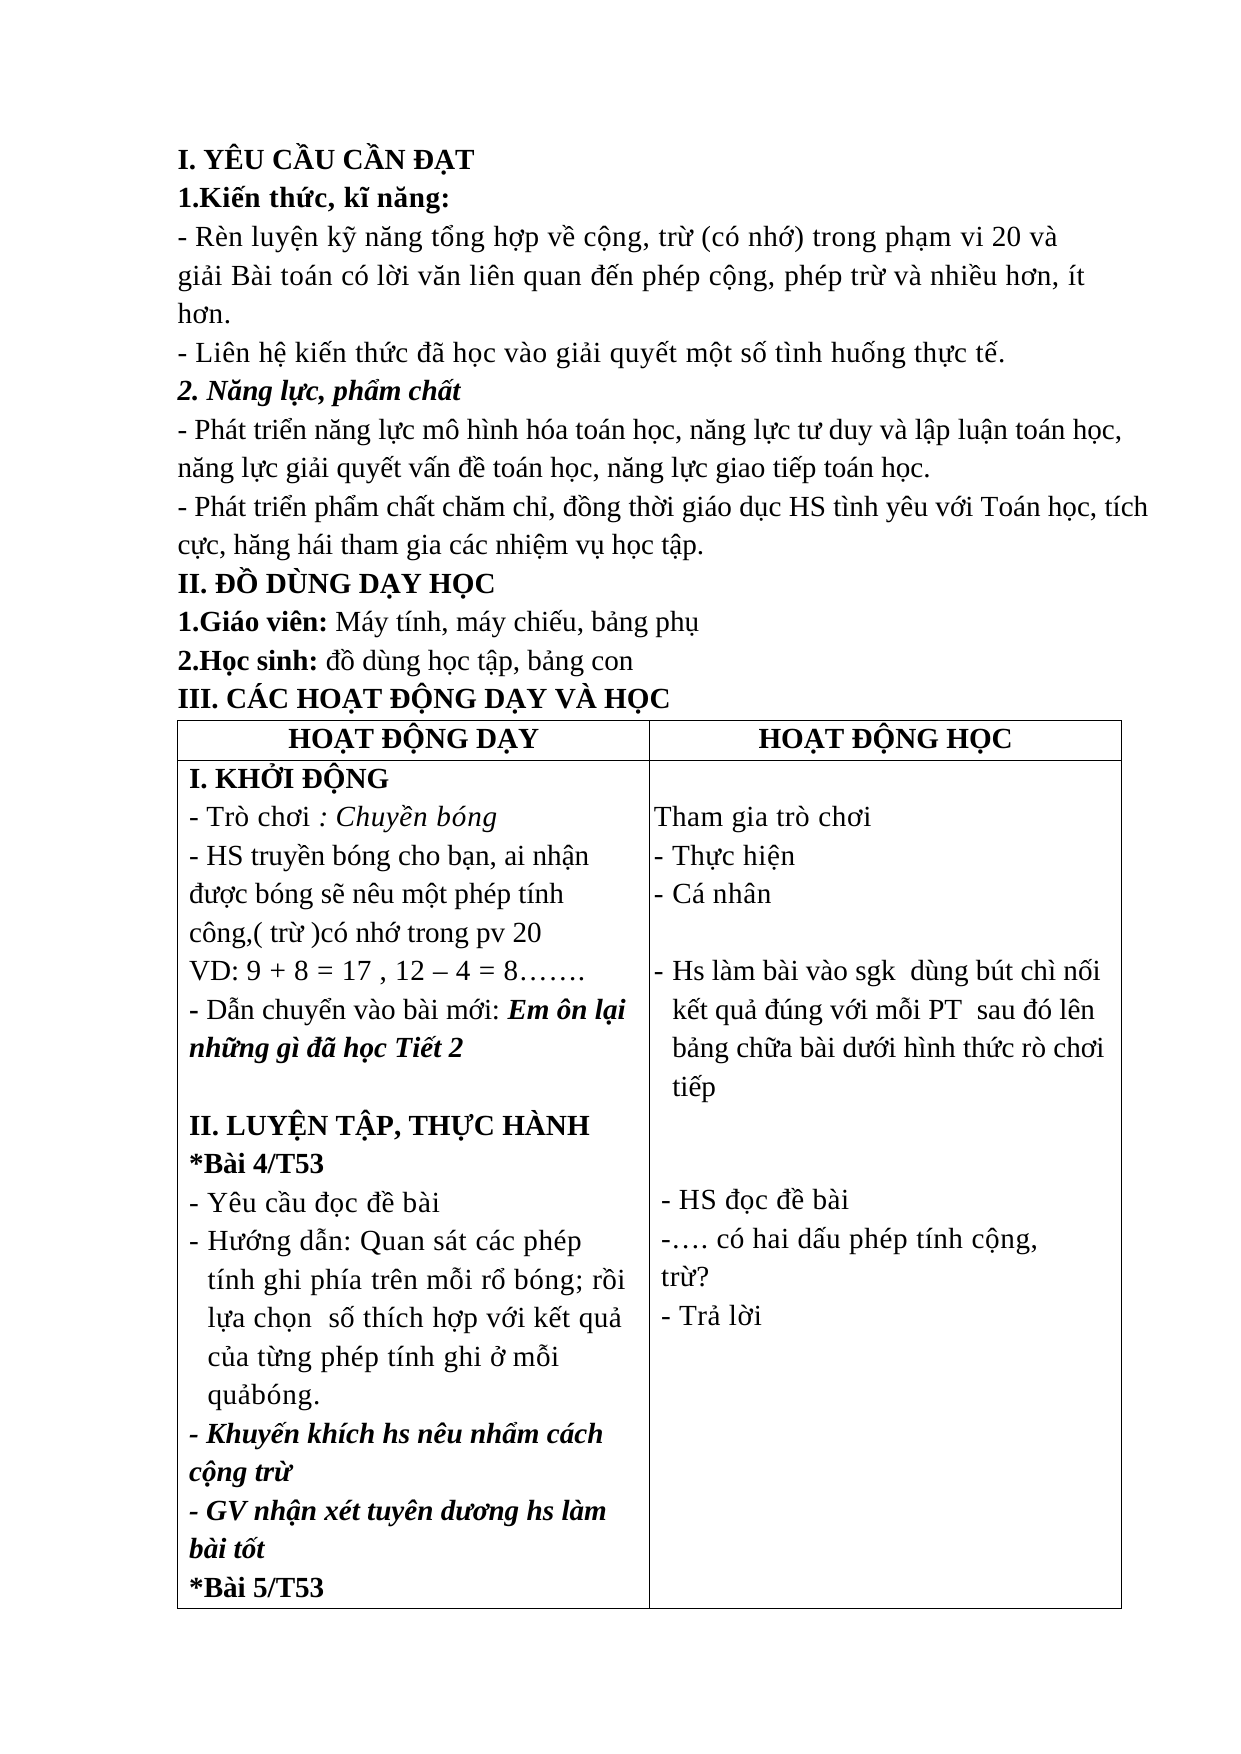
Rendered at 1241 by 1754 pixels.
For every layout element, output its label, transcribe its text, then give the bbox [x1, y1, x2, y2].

text - Phát triển phẩm chất chăm chỉ, đồng thời giáo dục HS tình yêu với Toán học, tích cực, hăng hái tham gia các nhiệm vụ học tập. [177, 489, 1152, 561]
text III. CÁC HOẠT ĐỘNG DẠY VÀ HỌC [177, 682, 1152, 715]
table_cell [650, 761, 1121, 1608]
table_header HOẠT ĐỘNG DẠY [178, 721, 649, 760]
subtitle 1.Kiến thức, kĩ năng: [177, 181, 1152, 214]
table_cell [178, 761, 649, 1608]
text 1.Giáo viên: Máy tính, máy chiếu, bảng phụ [177, 604, 1152, 638]
text II. ĐỒ DÙNG DẠY HỌC [177, 566, 1152, 599]
text I. YÊU CẦU CẦN ĐẠT [177, 142, 1152, 176]
text 2.Học sinh: đồ dùng học tập, bảng con [177, 643, 1152, 677]
text - Rèn luyện kỹ năng tổng hợp về cộng, trừ (có nhớ) trong phạm vi 20 và giải Bài toán có lời văn liên quan đến phép cộng, phép trừ và nhiều hơn, ít hơn. [177, 219, 1106, 330]
table_header HOẠT ĐỘNG HỌC [650, 721, 1121, 760]
text - Liên hệ kiến thức đã học vào giải quyết một số tình huống thực tế. [177, 335, 1152, 368]
text - Phát triển năng lực mô hình hóa toán học, năng lực tư duy và lập luận toán học, năng lực giải quyết vấn đề toán học, năng lực giao tiếp toán học. [177, 412, 1152, 484]
text 2. Năng lực, phẩm chất [177, 373, 1152, 407]
